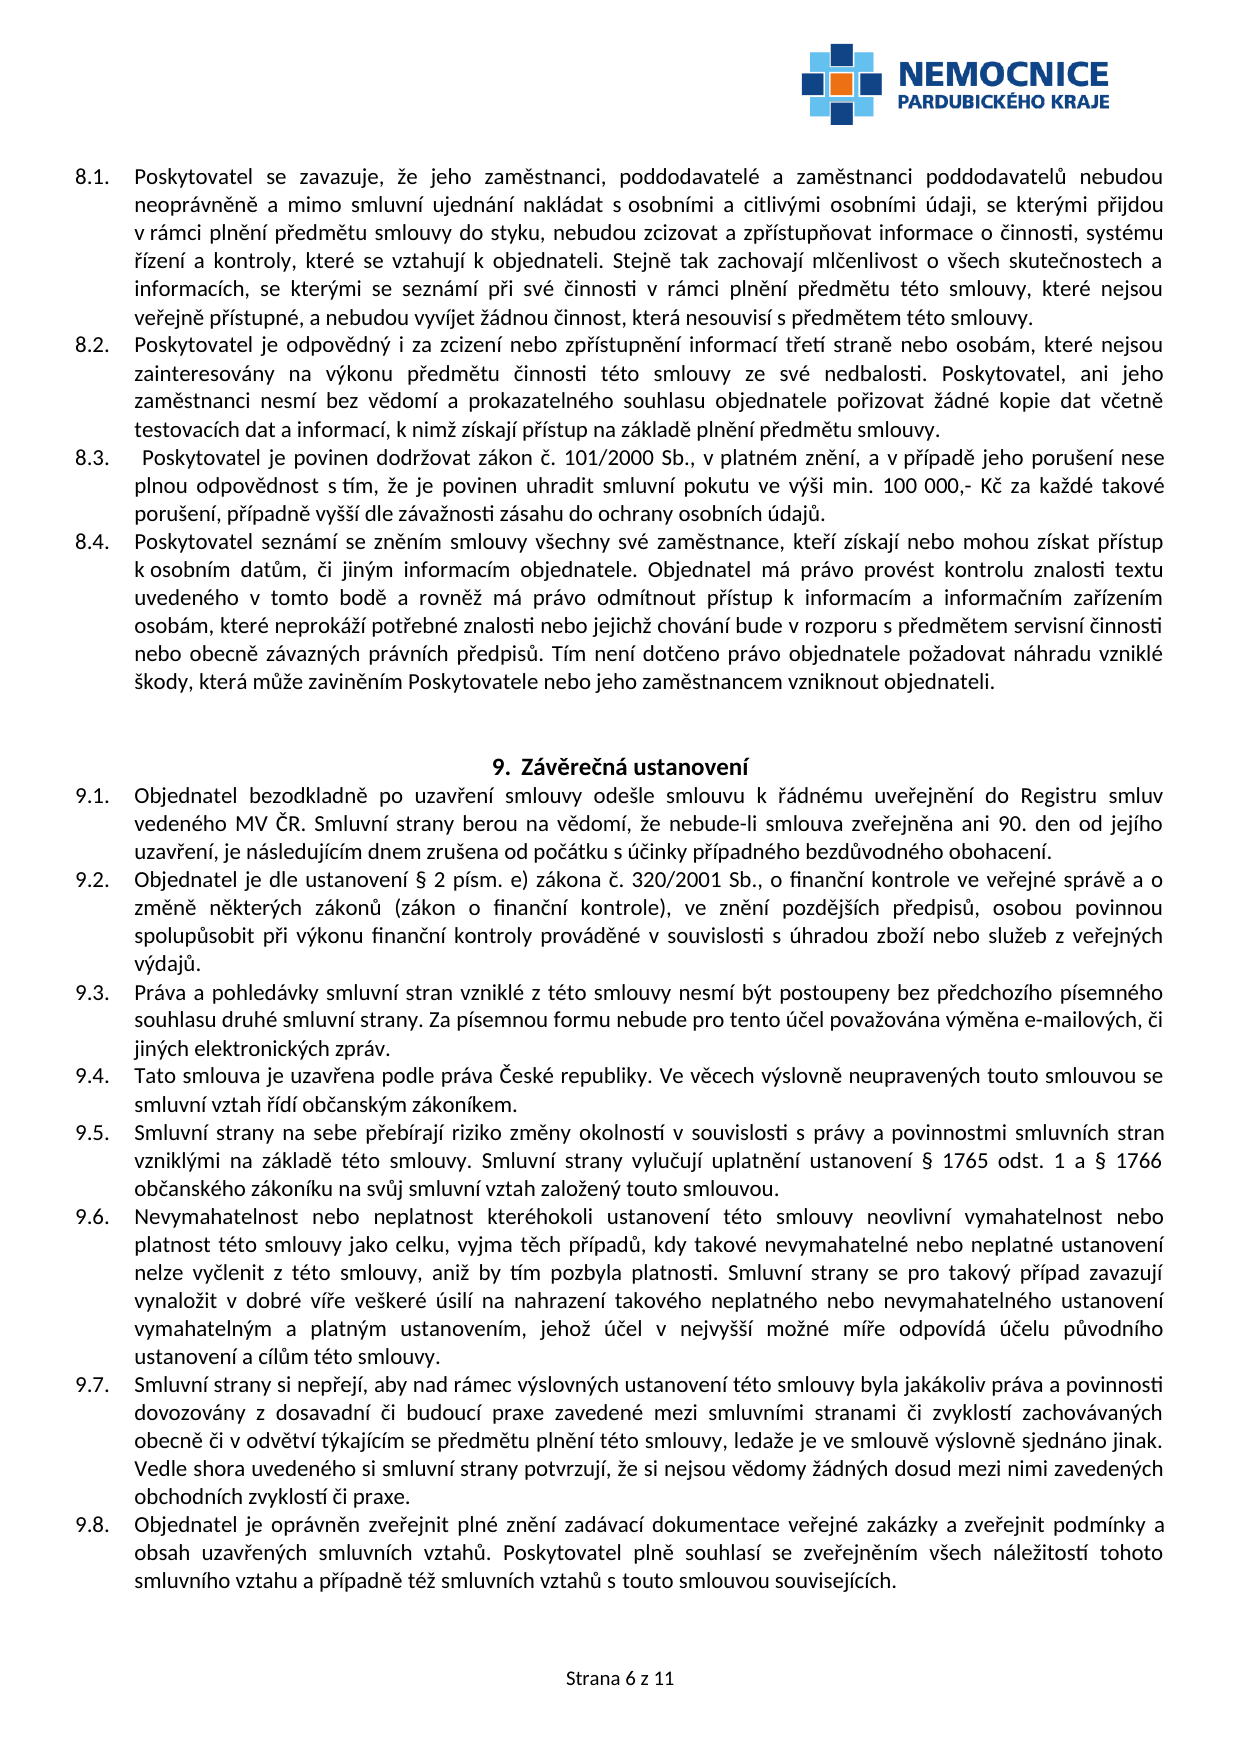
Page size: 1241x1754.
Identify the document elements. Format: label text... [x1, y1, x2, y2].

list Smluvní strany na sebe přebírají riziko změny okolností v souvislosti s právy a povinnostmi smluvních stran vzniklými na základě této smlouvy. Smluvní strany vylučují uplatnění ustanovení § 1765 odst. 1 a § 1766 občanského zákoníku na svůj smluvní vztah založený touto smlouvou. [75, 1118, 1165, 1202]
list Práva a pohledávky smluvní stran vzniklé z této smlouvy nesmí být postoupeny bez předchozího písemného souhlasu druhé smluvní strany. Za písemnou formu nebude pro tento účel považována výměna e-mailových, či jiných elektronických zpráv. [75, 978, 1165, 1062]
list Nevymahatelnost nebo neplatnost kteréhokoli ustanovení této smlouvy neovlivní vymahatelnost nebo platnost této smlouvy jako celku, vyjma těch případů, kdy takové nevymahatelné nebo neplatné ustanovení nelze vyčlenit z této smlouvy, aniž by tím pozbyla platnosti. Smluvní strany se pro takový případ zavazují vynaložit v dobré víře veškeré úsilí na nahrazení takového neplatného nebo nevymahatelného ustanovení vymahatelným a platným ustanovením, jehož účel v nejvyšší možné míře odpovídá účelu původního ustanovení a cílům této smlouvy. [75, 1202, 1165, 1370]
list Tato smlouva je uzavřena podle práva České republiky. Ve věcech výslovně neupravených touto smlouvou se smluvní vztah řídí občanským zákoníkem. [75, 1062, 1165, 1118]
list Objednatel bezodkladně po uzavření smlouvy odešle smlouvu k řádnému uveřejnění do Registru smluv vedeného MV ČR. Smluvní strany berou na vědomí, že nebude-li smlouva zveřejněna ani 90. den od jejího uzavření, je následujícím dnem zrušena od počátku s účinky případného bezdůvodného obohacení. [75, 781, 1165, 866]
list Objednatel je dle ustanovení § 2 písm. e) zákona č. 320/2001 Sb., o finanční kontrole ve veřejné správě a o změně některých zákonů (zákon o finanční kontrole), ve znění pozdějších předpisů, osobou povinnou spolupůsobit při výkonu finanční kontroly prováděné v souvislosti s úhradou zboží nebo služeb z veřejných výdajů. [75, 866, 1165, 978]
list Poskytovatel je odpovědný i za zcizení nebo zpřístupnění informací třetí straně nebo osobám, které nejsou zainteresovány na výkonu předmětu činnosti této smlouvy ze své nedbalosti. Poskytovatel, ani jeho zaměstnanci nesmí bez vědomí a prokazatelného souhlasu objednatele pořizovat žádné kopie dat včetně testovacích dat a informací, k nimž získají přístup na základě plnění předmětu smlouvy. [75, 331, 1165, 443]
list Poskytovatel se zavazuje, že jeho zaměstnanci, poddodavatelé a zaměstnanci poddodavatelů nebudou neoprávněně a mimo smluvní ujednání nakládat s osobními a citlivými osobními údaji, se kterými přijdou v rámci plnění předmětu smlouvy do styku, nebudou zcizovat a zpřístupňovat informace o činnosti, systému řízení a kontroly, které se vztahují k objednateli. Stejně tak zachovají mlčenlivost o všech skutečnostech a informacích, se kterými se seznámí při své činnosti v rámci plnění předmětu této smlouvy, které nejsou veřejně přístupné, a nebudou vyvíjet žádnou činnost, která nesouvisí s předmětem této smlouvy. [75, 162, 1165, 331]
list Poskytovatel je povinen dodržovat zákon č. 101/2000 Sb., v platném znění, a v případě jeho porušení nese plnou odpovědnost s tím, že je povinen uhradit smluvní pokutu ve výši min. 100 000,- Kč za každé takové porušení, případně vyšší dle závažnosti zásahu do ochrany osobních údajů. [75, 443, 1165, 527]
list Poskytovatel seznámí se zněním smlouvy všechny své zaměstnance, kteří získají nebo mohou získat přístup k osobním datům, či jiným informacím objednatele. Objednatel má právo provést kontrolu znalosti textu uvedeného v tomto bodě a rovněž má právo odmítnout přístup k informacím a informačním zařízením osobám, které neprokáží potřebné znalosti nebo jejichž chování bude v rozporu s předmětem servisní činnosti nebo obecně závazných právních předpisů. Tím není dotčeno právo objednatele požadovat náhradu vzniklé škody, která může zaviněním Poskytovatele nebo jeho zaměstnancem vzniknout objednateli. [75, 527, 1165, 695]
list Závěrečná ustanovení [75, 751, 1165, 781]
list Smluvní strany si nepřejí, aby nad rámec výslovných ustanovení této smlouvy byla jakákoliv práva a povinnosti dovozovány z dosavadní či budoucí praxe zavedené mezi smluvními stranami či zvyklostí zachovávaných obecně či v odvětví týkajícím se předmětu plnění této smlouvy, ledaže je ve smlouvě výslovně sjednáno jinak. Vedle shora uvedeného si smluvní strany potvrzují, že si nejsou vědomy žádných dosud mezi nimi zavedených obchodních zvyklostí či praxe. [75, 1370, 1165, 1510]
picture [800, 42, 1109, 126]
list Objednatel je oprávněn zveřejnit plné znění zadávací dokumentace veřejné zakázky a zveřejnit podmínky a obsah uzavřených smluvních vztahů. Poskytovatel plně souhlasí se zveřejněním všech náležitostí tohoto smluvního vztahu a případně též smluvních vztahů s touto smlouvou souvisejících. [75, 1510, 1165, 1594]
